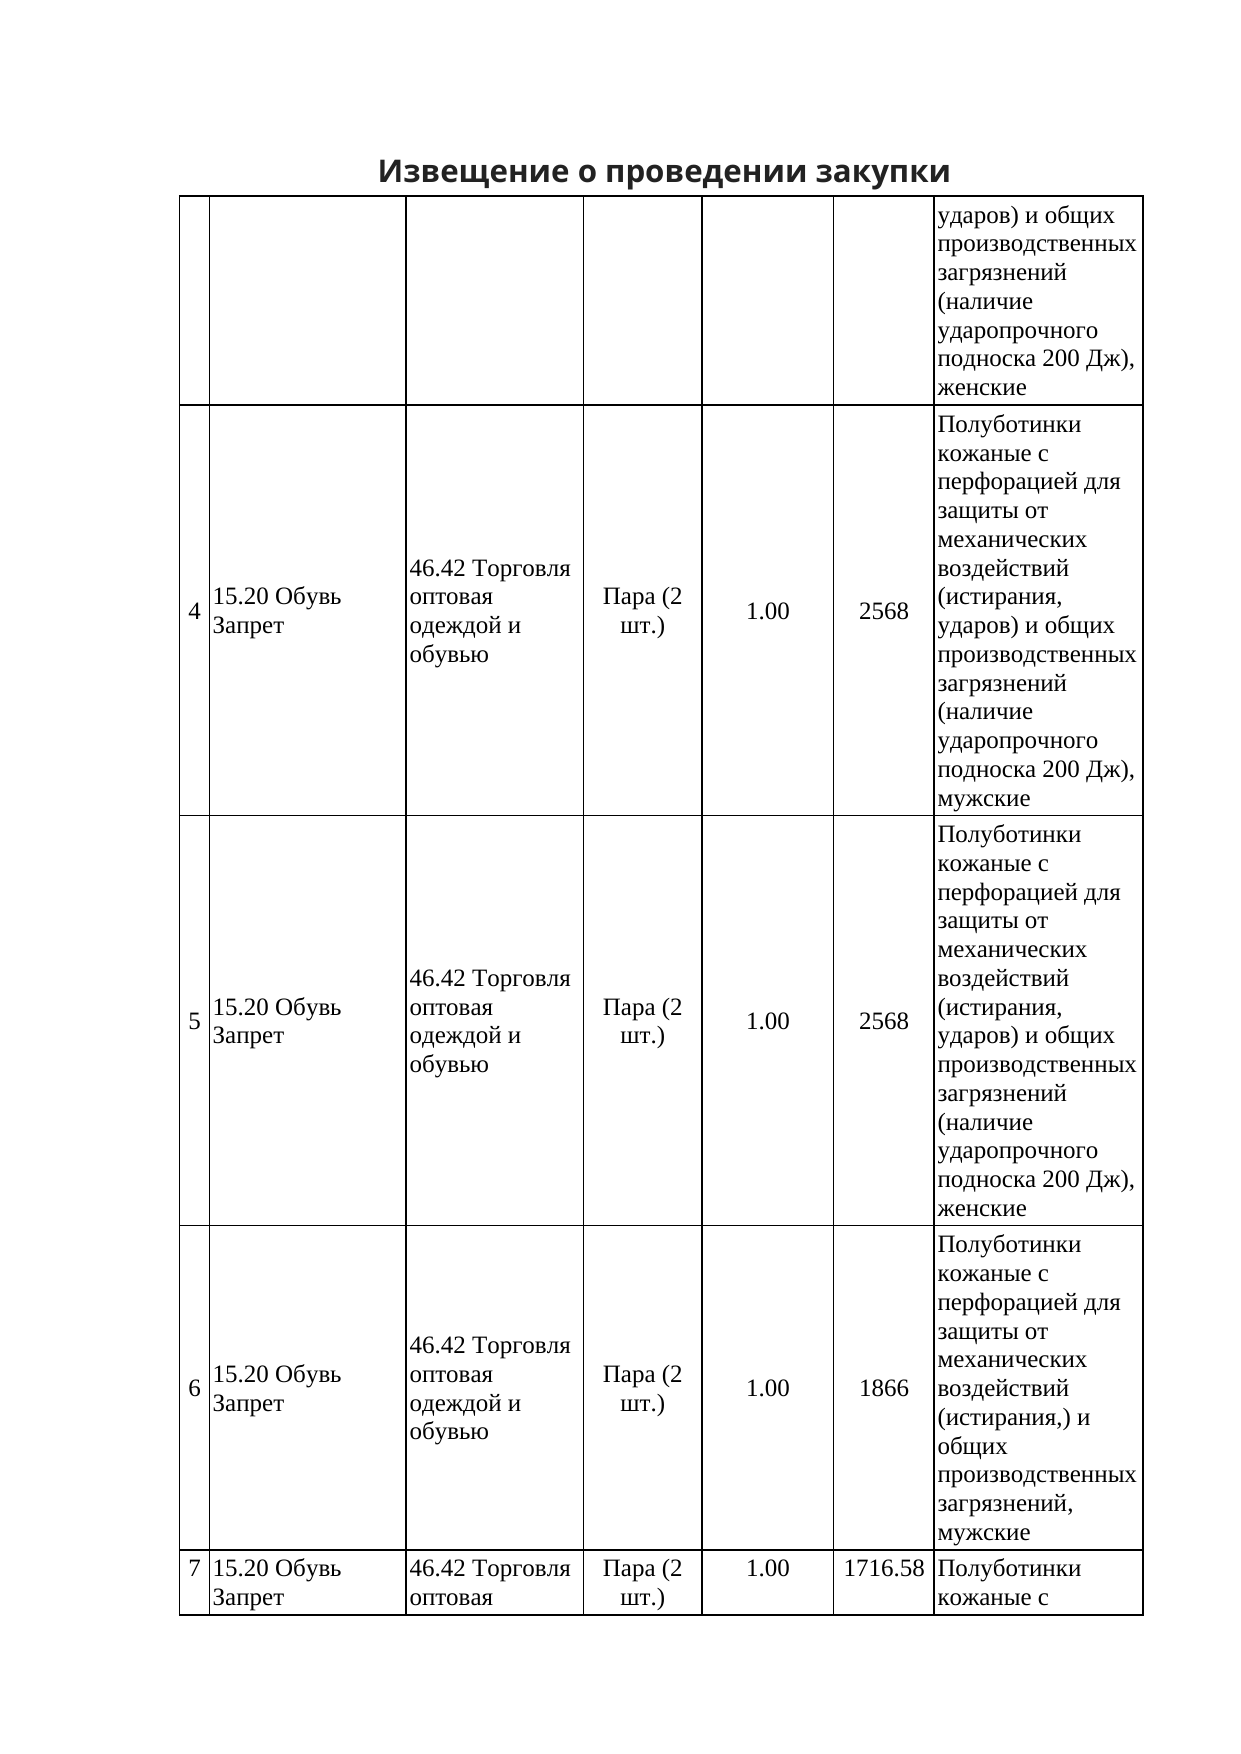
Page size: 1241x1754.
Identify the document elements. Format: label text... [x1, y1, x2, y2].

table_cell [177, 194, 1152, 1617]
table_header Извещение о проведении закупки [177, 118, 1152, 193]
